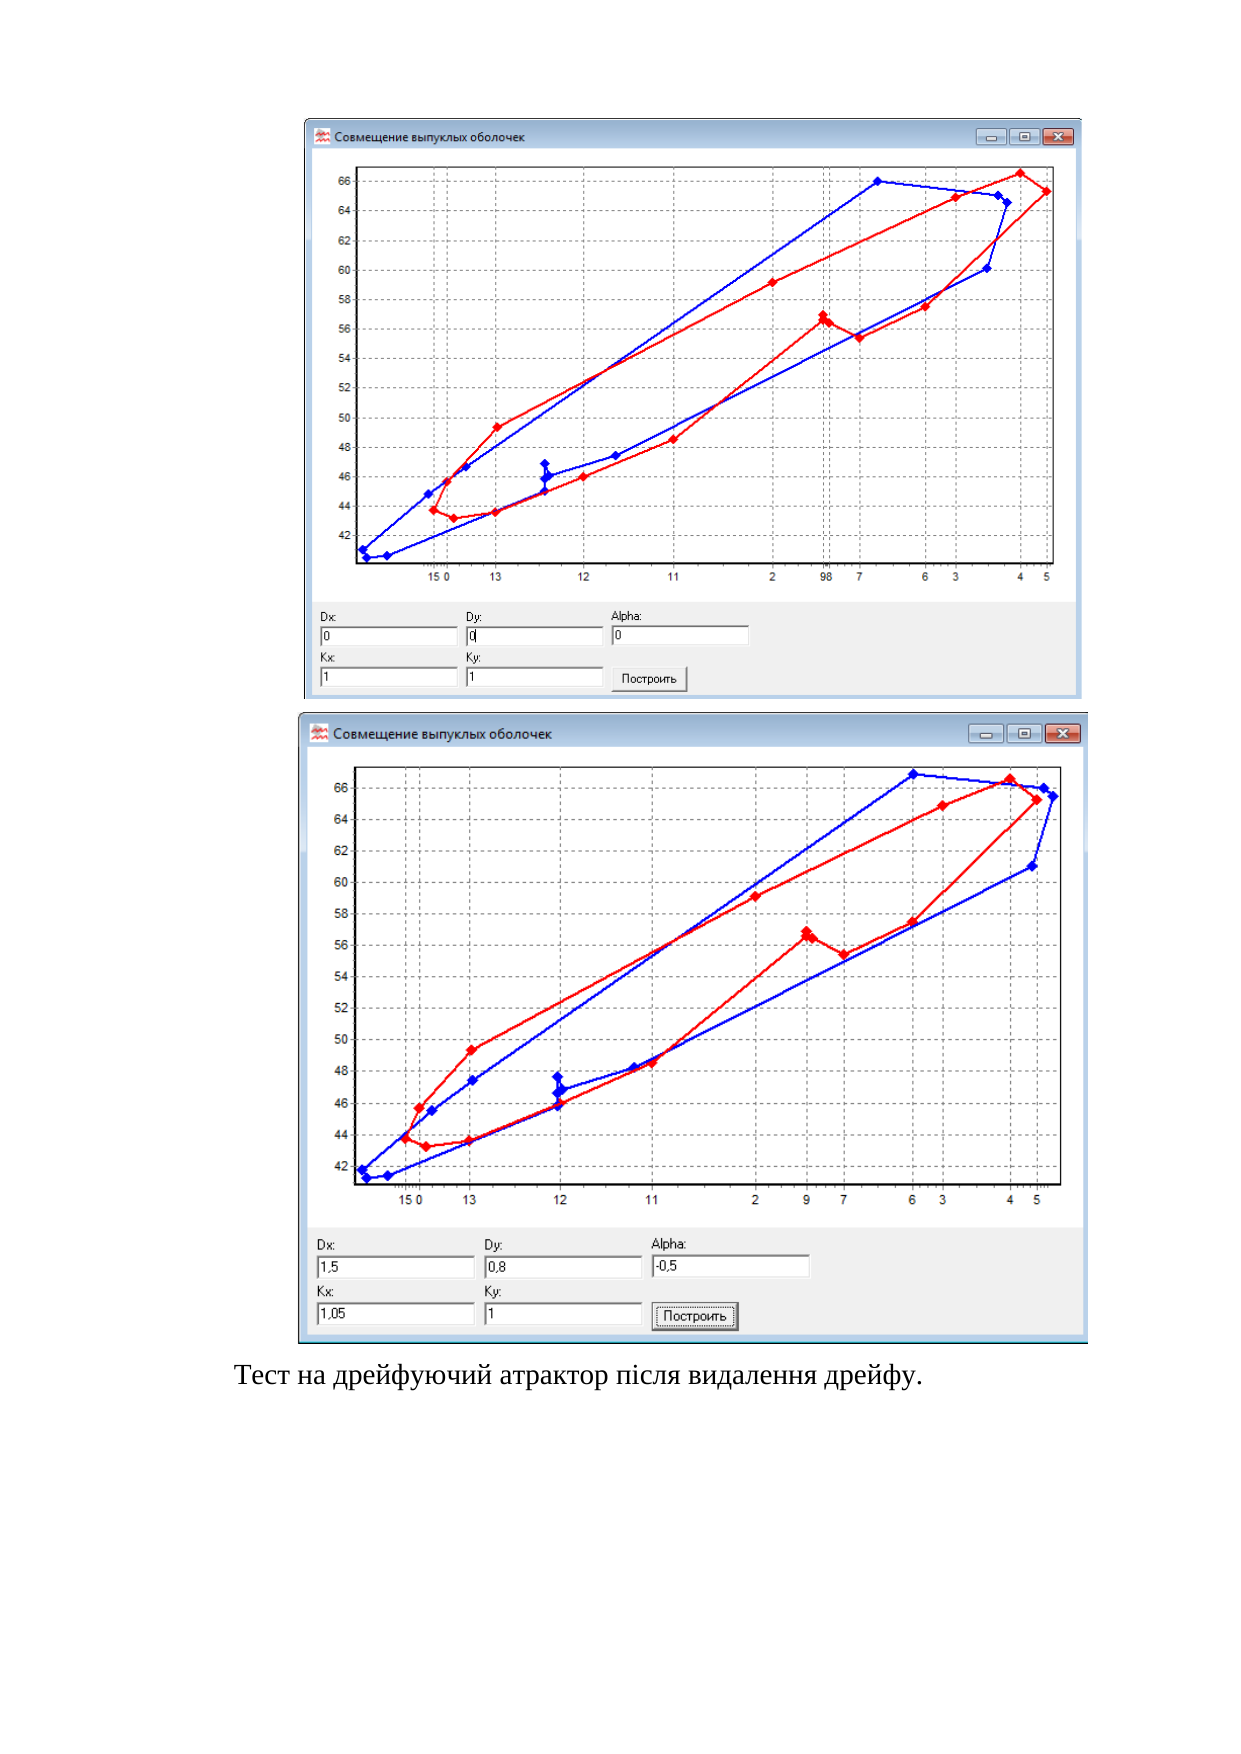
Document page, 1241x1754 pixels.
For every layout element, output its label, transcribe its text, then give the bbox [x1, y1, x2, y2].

picture [303, 118, 1082, 699]
text Тест на дрейфуючий атрактор після видалення дрейфу. [233, 1357, 1152, 1391]
picture [297, 712, 1088, 1344]
